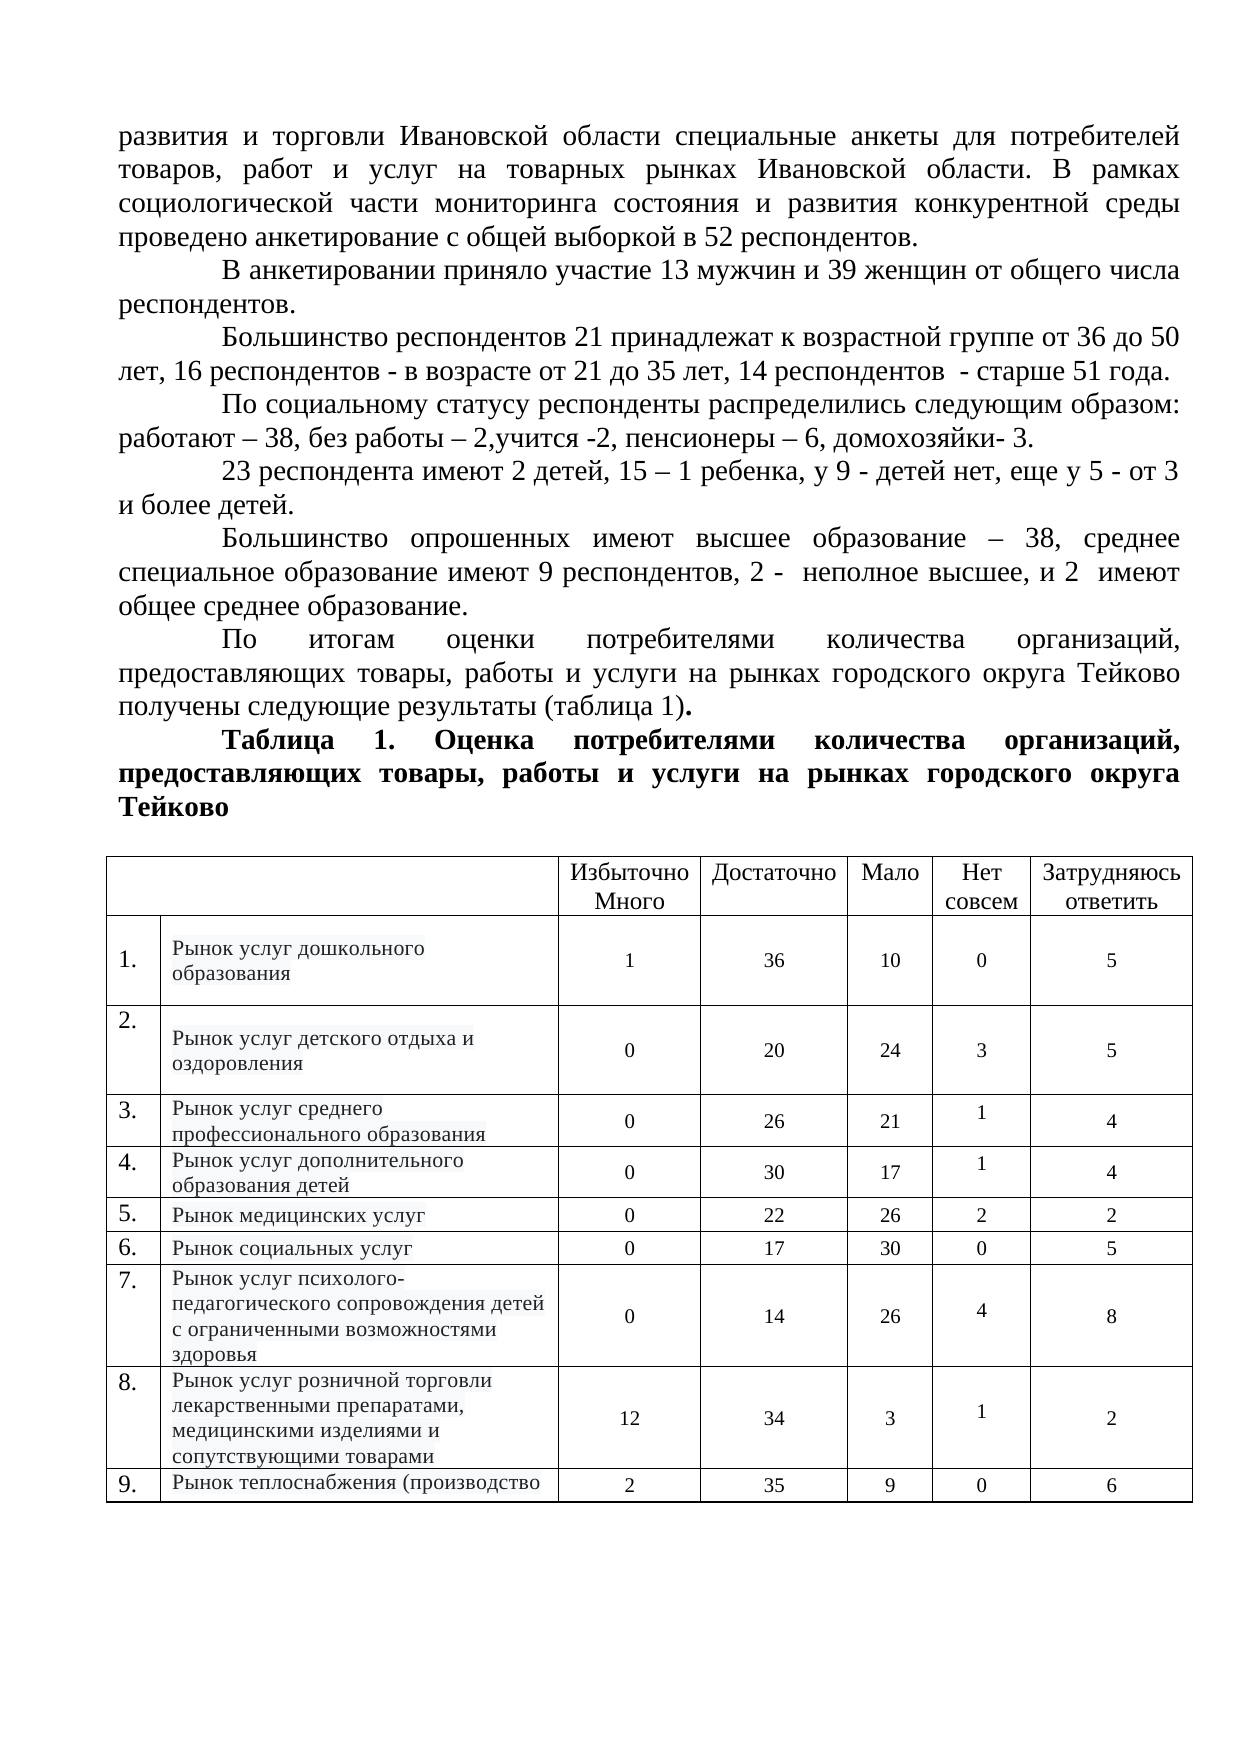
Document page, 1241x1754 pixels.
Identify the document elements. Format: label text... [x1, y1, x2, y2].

table_cell 36 [701, 916, 847, 1004]
table_cell 1 [559, 916, 700, 1004]
table_header [107, 857, 558, 914]
table_cell Рынок услуг розничной торговли лекарственными препаратами, медицинскими изделиями и сопутствующими товарами [161, 1367, 558, 1468]
text В анкетировании приняло участие 13 мужчин и 39 женщин от общего числа респондентов. [118, 252, 1181, 319]
table_cell 1 [933, 1095, 1030, 1146]
text По социальному статусу респонденты распределились следующим образом: работают – 38, без работы – 2,учится -2, пенсионеры – 6, домохозяйки- 3. [118, 386, 1181, 453]
table_cell Рынок социальных услуг [161, 1232, 558, 1264]
table_cell 9. [107, 1469, 160, 1501]
table_cell 12 [559, 1367, 700, 1468]
table_cell 0 [933, 916, 1030, 1004]
table_cell 7. [107, 1265, 160, 1366]
table_cell 5 [1031, 1232, 1192, 1264]
table_cell 3. [107, 1095, 160, 1146]
table_cell 2 [933, 1198, 1030, 1231]
text Большинство респондентов 21 принадлежат к возрастной группе от 36 до 50 лет, 16 респондентов - в возрасте от 21 до 35 лет, 14 респондентов - старше 51 года. [118, 319, 1181, 386]
table_header Мало [848, 857, 932, 914]
table_cell 2 [1031, 1198, 1192, 1231]
text Большинство опрошенных имеют высшее образование – 38, среднее специальное образование имеют 9 респондентов, 2 - неполное высшее, и 2 имеют общее среднее образование. [118, 521, 1181, 621]
table_header Избыточно Много [559, 857, 700, 914]
table_cell Рынок теплоснабжения (производство тепловой энергии) [161, 1469, 558, 1501]
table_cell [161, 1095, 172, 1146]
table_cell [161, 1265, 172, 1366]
table_cell Рынок услуг детского отдыха и оздоровления [161, 1006, 558, 1094]
table_header Достаточно [701, 857, 847, 914]
table_cell 26 [848, 1198, 932, 1231]
table_cell 6. [107, 1232, 160, 1264]
text Таблица 1. Оценка потребителями количества организаций, предоставляющих товары, работы и услуги на рынках городского округа Тейково [118, 722, 1181, 822]
table_cell 3 [848, 1367, 932, 1468]
table_cell 22 [701, 1198, 847, 1231]
table_cell 4. [107, 1147, 160, 1197]
table_cell 30 [848, 1232, 932, 1264]
table_cell 17 [701, 1232, 847, 1264]
table_cell 9 [848, 1469, 932, 1501]
table_cell 10 [848, 916, 932, 1004]
table_cell Рынок услуг психолого-педагогического сопровождения детей с ограниченными возможностями здоровья [257, 1265, 558, 1366]
table_cell 6 [1031, 1469, 1192, 1501]
table_cell 0 [559, 1198, 700, 1231]
table_header Затрудняюсь ответить [1031, 857, 1192, 914]
table_header Нет совсем [933, 857, 1030, 914]
table_cell 30 [701, 1147, 847, 1197]
table_cell Рынок медицинских услуг [161, 1198, 558, 1231]
table_cell 14 [701, 1265, 847, 1366]
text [118, 118, 1181, 252]
table_cell 5 [1031, 1006, 1192, 1094]
text По итогам оценки потребителями количества организаций, предоставляющих товары, работы и услуги на рынках городского округа Тейково получены следующие результаты (таблица 1). [118, 621, 1181, 722]
table_cell 26 [848, 1265, 932, 1366]
table_cell 21 [848, 1095, 932, 1146]
table_cell 4 [1031, 1095, 1192, 1146]
table_cell Рынок услуг дошкольного образования [161, 916, 558, 1004]
table_cell 0 [559, 1232, 700, 1264]
table_cell 26 [701, 1095, 847, 1146]
table_cell 3 [933, 1006, 1030, 1094]
table_cell 8 [1031, 1265, 1192, 1366]
table_cell 1. [107, 916, 160, 1004]
table_cell 8. [107, 1367, 160, 1468]
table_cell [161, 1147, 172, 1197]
table_cell 0 [933, 1232, 1030, 1264]
table_cell 0 [559, 1147, 700, 1197]
table_cell Рынок услуг дополнительного образования детей [350, 1147, 558, 1197]
table_cell 0 [559, 1006, 700, 1094]
table_cell 4 [933, 1265, 1030, 1366]
table_cell 2 [559, 1469, 700, 1501]
table_cell 17 [848, 1147, 932, 1197]
table_cell 35 [701, 1469, 847, 1501]
table_cell 5 [1031, 916, 1192, 1004]
table_cell 2. [107, 1006, 160, 1094]
table_cell 34 [701, 1367, 847, 1468]
table_cell 4 [1031, 1147, 1192, 1197]
table_cell 0 [559, 1095, 700, 1146]
table_cell Рынок услуг среднего профессионального образования [383, 1095, 558, 1146]
text 23 респондента имеют 2 детей, 15 – 1 ребенка, у 9 - детей нет, еще у 5 - от 3 и более детей. [118, 453, 1181, 521]
table_cell 20 [701, 1006, 847, 1094]
table_cell 24 [848, 1006, 932, 1094]
table_cell 0 [933, 1469, 1030, 1501]
table_cell 2 [1031, 1367, 1192, 1468]
table_cell 0 [559, 1265, 700, 1366]
table_cell 1 [933, 1367, 1030, 1468]
table_cell 1 [933, 1147, 1030, 1197]
table_cell 5. [107, 1198, 160, 1231]
